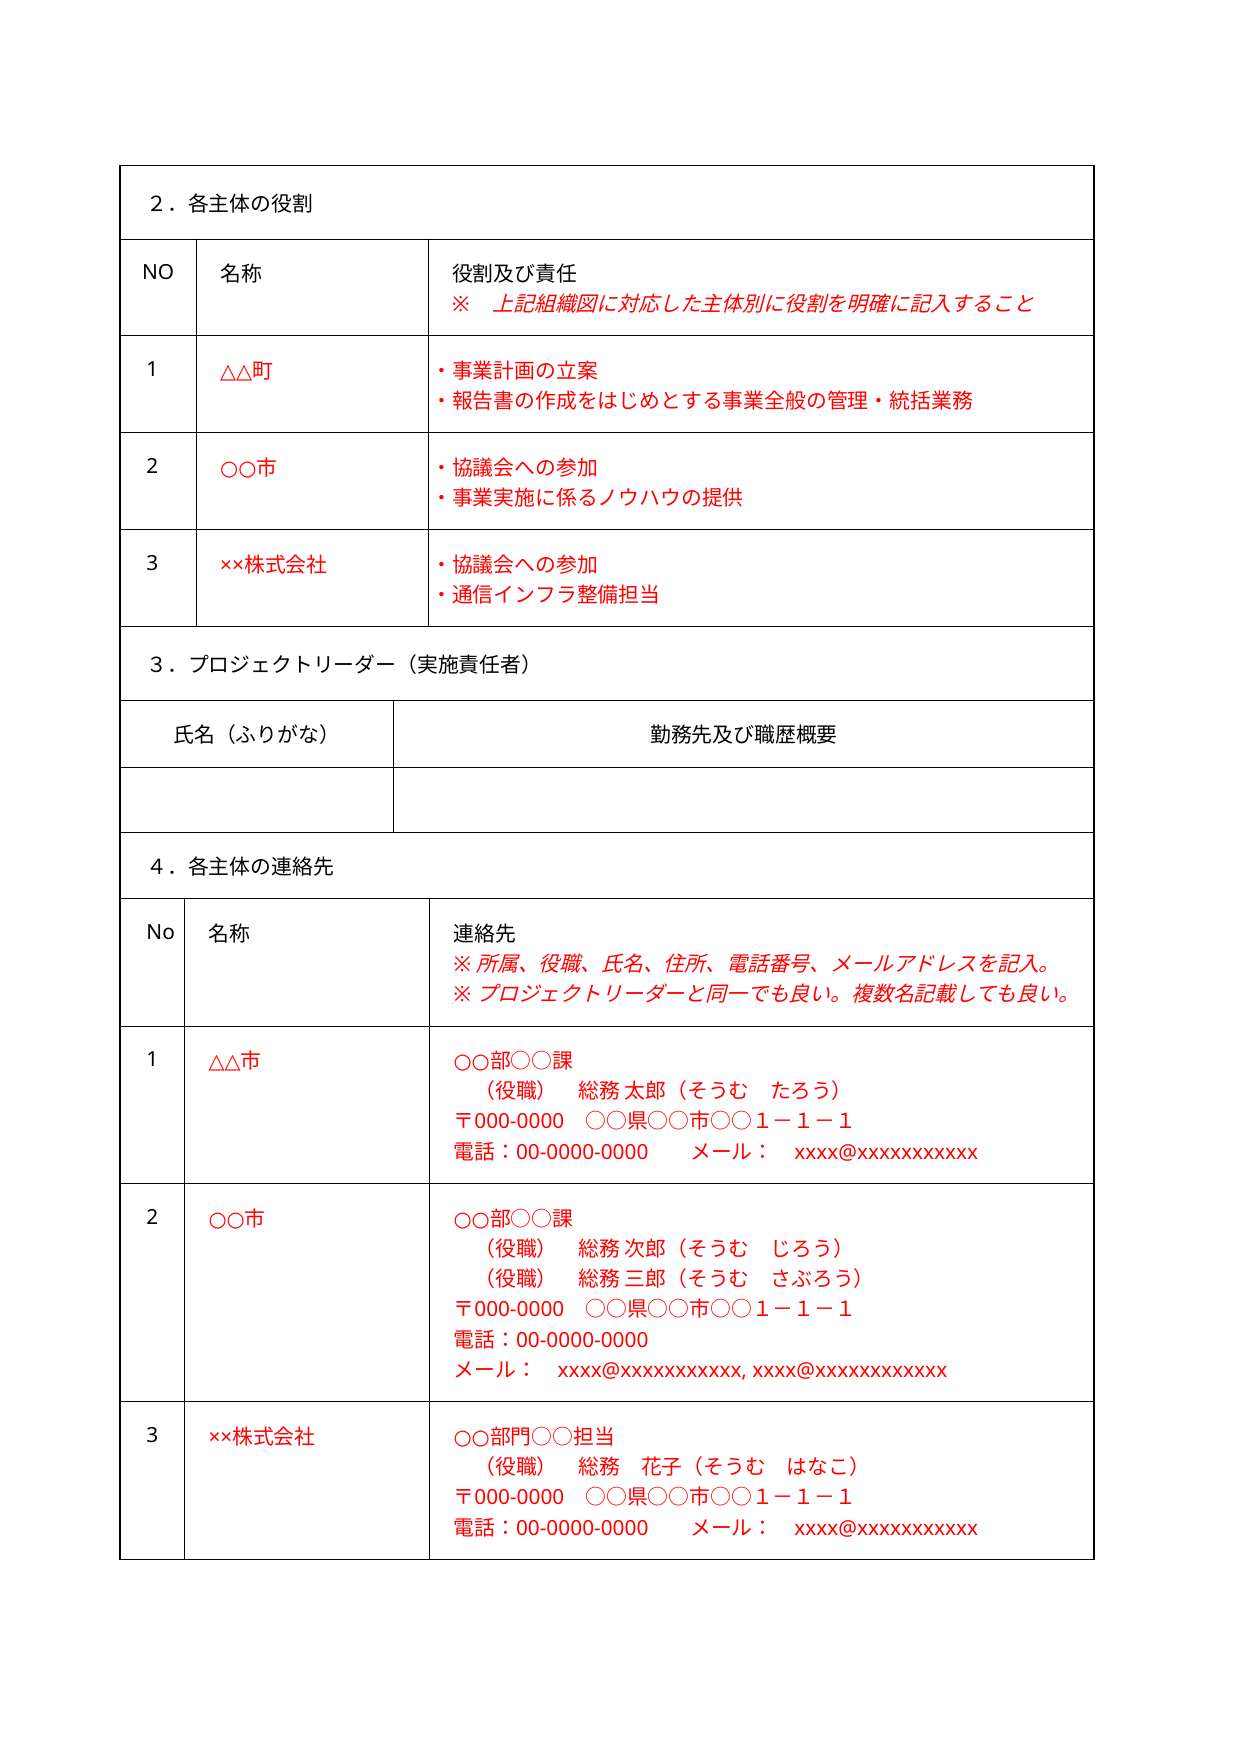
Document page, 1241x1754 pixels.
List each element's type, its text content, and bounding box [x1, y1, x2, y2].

table_cell 氏名（ふりがな） [121, 701, 393, 767]
table_cell ○○市 [197, 433, 428, 529]
table_cell NO [121, 240, 196, 335]
table_cell 名称 [197, 240, 428, 335]
table_cell ○○部○○課 （役職） 総務 太郎（そうむ たろう） 〒000-0000 ○○県○○市○○１－１－１ 電話：00-0000-0000 メール： xxxx@xxxxxxxxxxx [430, 1027, 1093, 1183]
table_cell 2 [121, 433, 196, 529]
table_cell ・協議会への参加 ・通信インフラ整備担当 [429, 530, 1093, 626]
table_cell 連絡先 ※ 所属、役職、氏名、住所、電話番号、メールアドレスを記入。 ※ プロジェクトリーダーと同一でも良い。複数名記載しても良い。 [430, 899, 1093, 1026]
table_cell ○○市 [185, 1184, 429, 1401]
table_cell △△市 [185, 1027, 429, 1183]
table_cell 1 [121, 1027, 184, 1183]
table_cell 名称 [185, 899, 429, 1026]
table_cell 3 [121, 1402, 184, 1559]
table_cell 2 [121, 1184, 184, 1401]
table_cell ２．各主体の役割 [121, 166, 1093, 238]
table_cell ××株式会社 [185, 1402, 429, 1559]
table_cell ４．各主体の連絡先 [121, 833, 1093, 898]
table_cell 勤務先及び職歴概要 [394, 701, 1093, 767]
table_cell ・事業計画の立案 ・報告書の作成をはじめとする事業全般の管理・統括業務 [429, 336, 1093, 432]
table_cell No [121, 899, 184, 1026]
table_cell 1 [121, 336, 196, 432]
table_cell ○○部○○課 （役職） 総務 次郎（そうむ じろう） （役職） 総務 三郎（そうむ さぶろう） 〒000-0000 ○○県○○市○○１－１－１ 電話：00-0000-0000 メール： xxxx@xxxxxxxxxxx, xxxx@xxxxxxxxxxxx [430, 1184, 1093, 1401]
table_cell ３．プロジェクトリーダー（実施責任者） [121, 627, 1093, 700]
table_cell 3 [121, 530, 196, 626]
table_cell △△町 [197, 336, 428, 432]
table_cell ××株式会社 [197, 530, 428, 626]
table_cell ○○部門○○担当 （役職） 総務 花子（そうむ はなこ） 〒000-0000 ○○県○○市○○１－１－１ 電話：00-0000-0000 メール： xxxx@xxxxxxxxxxx [430, 1402, 1093, 1559]
table_cell [394, 768, 1093, 832]
table_cell 役割及び責任 ※ 上記組織図に対応した主体別に役割を明確に記入すること [429, 240, 1093, 335]
table_cell ・協議会への参加 ・事業実施に係るノウハウの提供 [429, 433, 1093, 529]
table_cell [121, 768, 393, 832]
